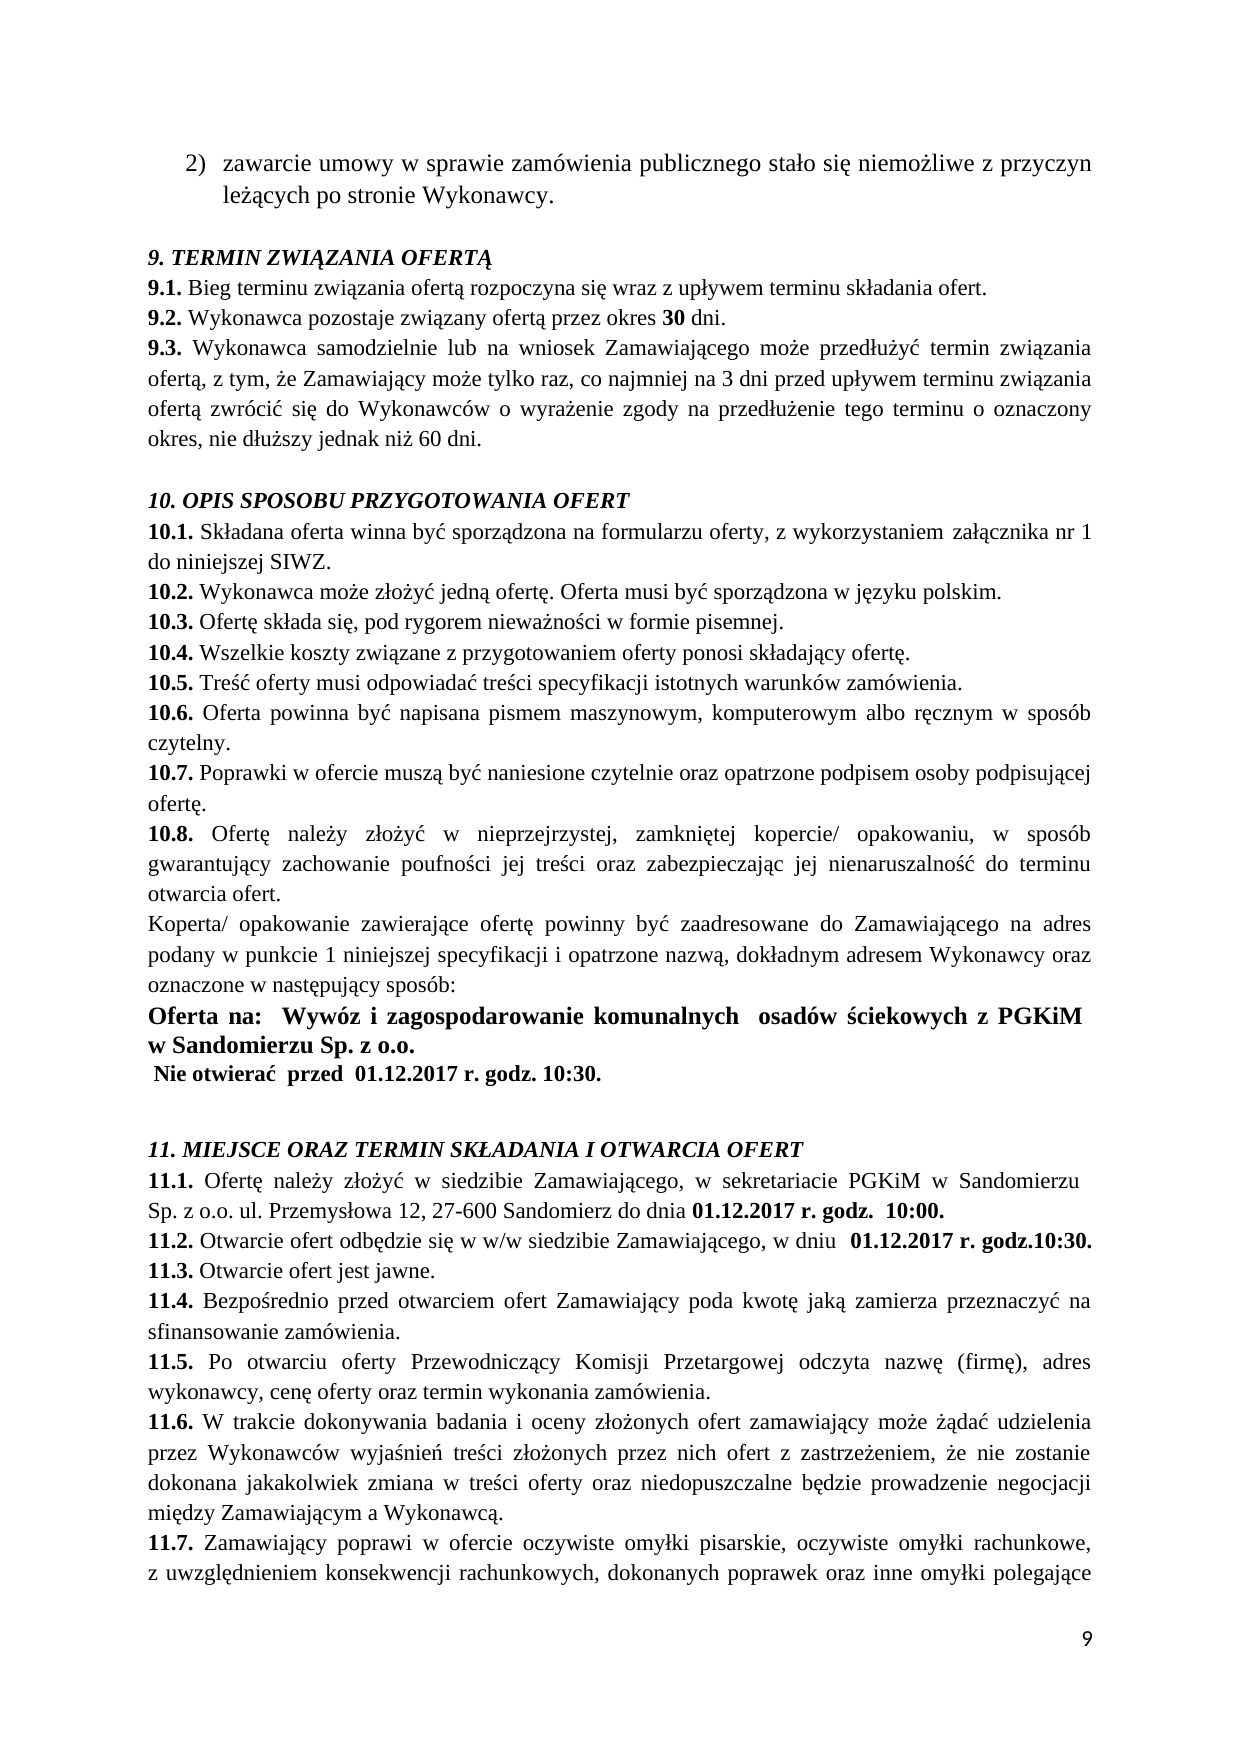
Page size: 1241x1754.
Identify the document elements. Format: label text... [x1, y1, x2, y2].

text 9.3. Wykonawca samodzielnie lub na wniosek Zamawiającego może przedłużyć termin związania ofertą, z tym, że Zamawiający może tylko raz, co najmniej na 3 dni przed upływem terminu związania ofertą zwrócić się do Wykonawców o wyrażenie zgody na przedłużenie tego terminu o oznaczony okres, nie dłuższy jednak niż 60 dni. [148, 334, 1093, 451]
text 11. MIEJSCE ORAZ TERMIN SKŁADANIA I OTWARCIA OFERT [148, 1136, 1093, 1163]
text 9.1. Bieg terminu związania ofertą rozpoczyna się wraz z upływem terminu składania ofert. [148, 274, 1093, 300]
list zawarcie umowy w sprawie zamówienia publicznego stało się niemożliwe z przyczyn leżących po stronie Wykonawcy. [185, 148, 1093, 209]
text 11.2. Otwarcie ofert odbędzie się w w/w siedzibie Zamawiającego, w dniu 01.12.2017 r. godz.10:30. 11.3. Otwarcie ofert jest jawne. [148, 1227, 1093, 1284]
text Nie otwierać przed 01.12.2017 r. godz. 10:30. [148, 1058, 1093, 1087]
text 11.6. W trakcie dokonywania badania i oceny złożonych ofert zamawiający może żądać udzielenia przez Wykonawców wyjaśnień treści złożonych przez nich ofert z zastrzeżeniem, że nie zostanie dokonana jakakolwiek zmiana w treści oferty oraz niedopuszczalne będzie prowadzenie negocjacji między Zamawiającym a Wykonawcą. [148, 1408, 1093, 1525]
text 11.1. Ofertę należy złożyć w siedzibie Zamawiającego, w sekretariacie PGKiM w Sandomierzu Sp. z o.o. ul. Przemysłowa 12, 27-600 Sandomierz do dnia 01.12.2017 r. godz. 10:00. [148, 1167, 1093, 1223]
text 10. OPIS SPOSOBU PRZYGOTOWANIA OFERT [148, 487, 1093, 514]
text Koperta/ opakowanie zawierające ofertę powinny być zaadresowane do Zamawiającego na adres podany w punkcie 1 niniejszej specyfikacji i opatrzone nazwą, dokładnym adresem Wykonawcy oraz oznaczone w następujący sposób: [148, 910, 1093, 997]
text 10.6. Oferta powinna być napisana pismem maszynowym, komputerowym albo ręcznym w sposób czytelny. [148, 699, 1093, 756]
text 10.4. Wszelkie koszty związane z przygotowaniem oferty ponosi składający ofertę. [148, 638, 1093, 665]
text Oferta na: Wywóz i zagospodarowanie komunalnych osadów ściekowych z PGKiM w Sandomierzu Sp. z o.o. [148, 1001, 1093, 1058]
text 10.1. Składana oferta winna być sporządzona na formularzu oferty, z wykorzystaniem załącznika nr 1 do niniejszej SIWZ. [148, 518, 1093, 574]
text 10.8. Ofertę należy złożyć w nieprzejrzystej, zamkniętej kopercie/ opakowaniu, w sposób gwarantujący zachowanie poufności jej treści oraz zabezpieczając jej nienaruszalność do terminu otwarcia ofert. [148, 820, 1093, 907]
text 9. TERMIN ZWIĄZANIA OFERTĄ [148, 244, 1093, 270]
text 10.2. Wykonawca może złożyć jedną ofertę. Oferta musi być sporządzona w języku polskim. [148, 578, 1093, 604]
text 9.2. Wykonawca pozostaje związany ofertą przez okres 30 dni. [148, 304, 1093, 331]
text 10.7. Poprawki w ofercie muszą być naniesione czytelnie oraz opatrzone podpisem osoby podpisującej ofertę. [148, 759, 1093, 816]
text 10.5. Treść oferty musi odpowiadać treści specyfikacji istotnych warunków zamówienia. [148, 669, 1093, 695]
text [148, 1529, 1093, 1586]
text 11.4. Bezpośrednio przed otwarciem ofert Zamawiający poda kwotę jaką zamierza przeznaczyć na sfinansowanie zamówienia. [148, 1287, 1093, 1344]
text 10.3. Ofertę składa się, pod rygorem nieważności w formie pisemnej. [148, 608, 1093, 635]
text 11.5. Po otwarciu oferty Przewodniczący Komisji Przetargowej odczyta nazwę (firmę), adres wykonawcy, cenę oferty oraz termin wykonania zamówienia. [148, 1348, 1093, 1404]
